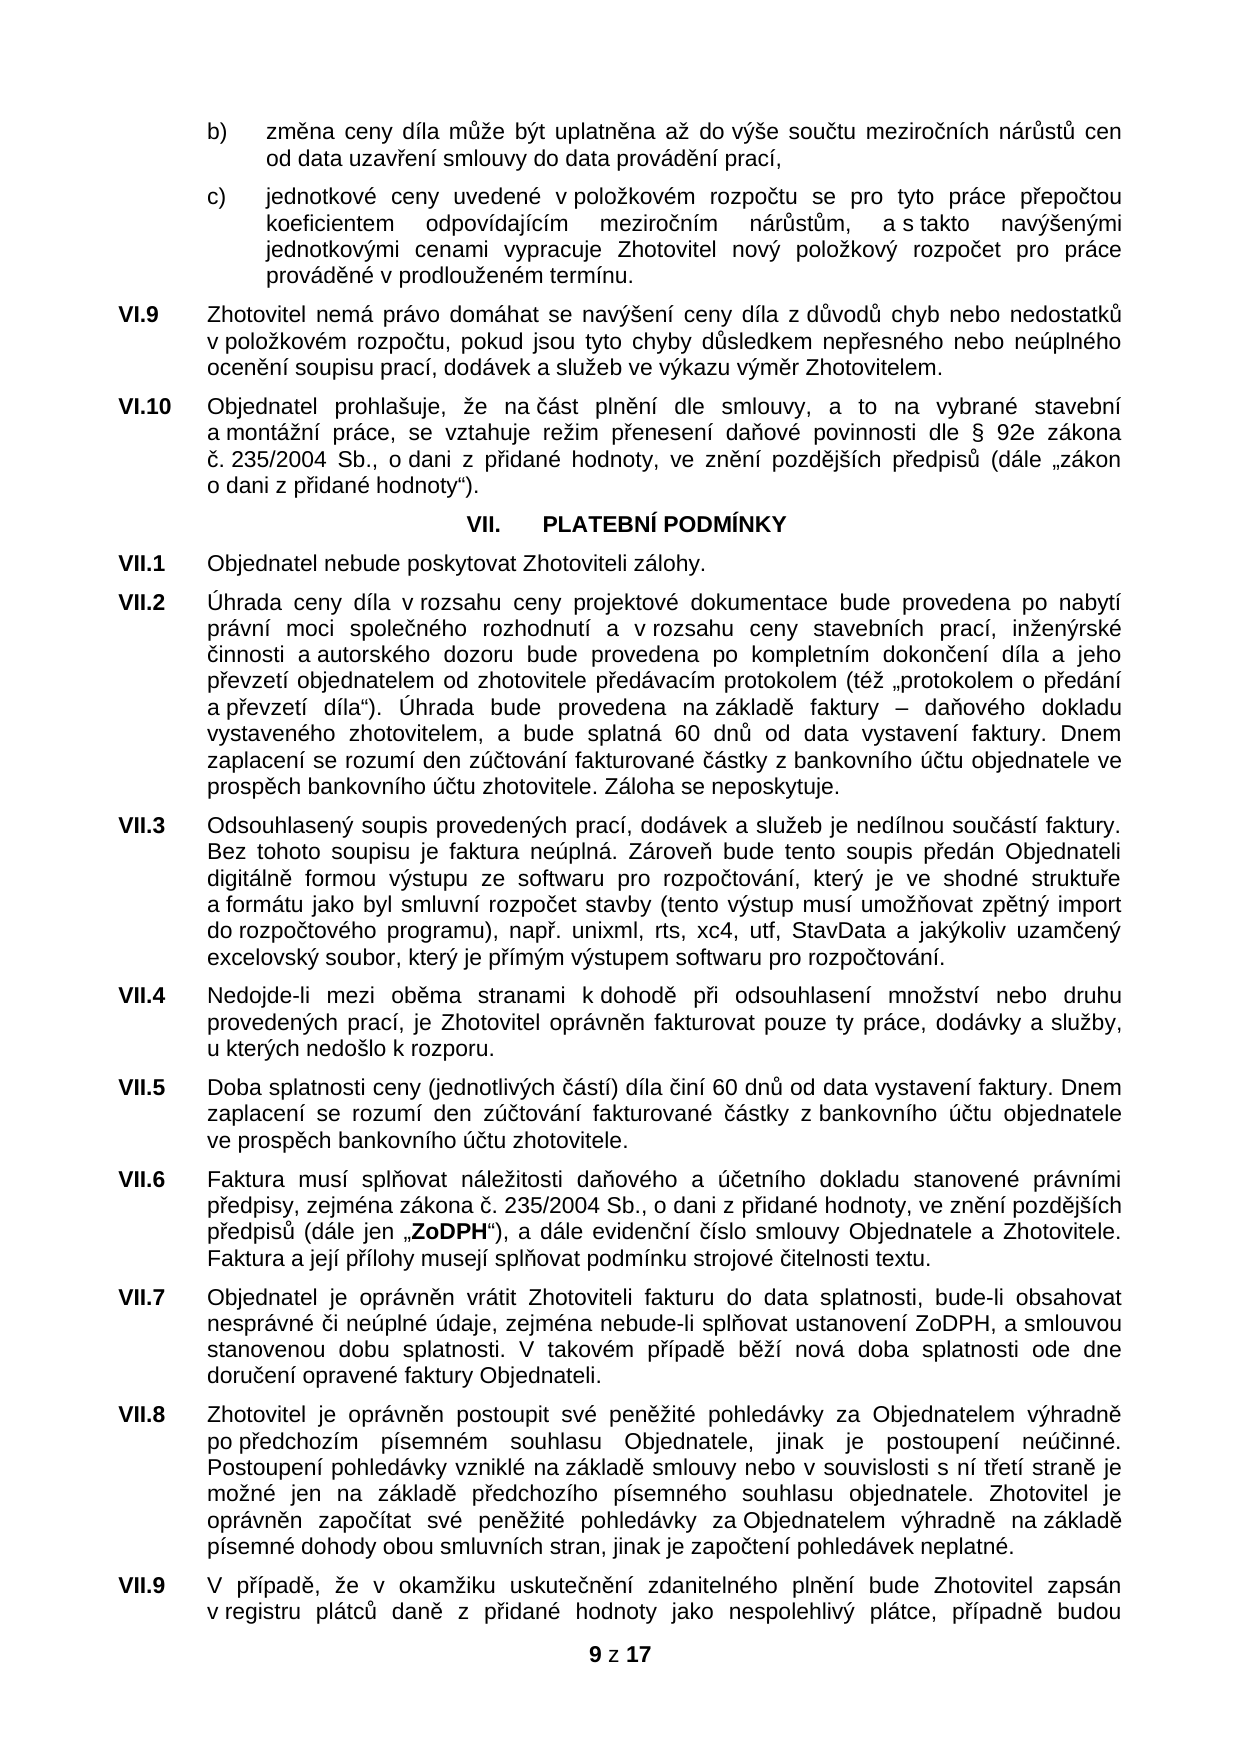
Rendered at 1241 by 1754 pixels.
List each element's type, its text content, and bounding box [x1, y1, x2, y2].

text změna ceny díla může být uplatněna až do výše součtu meziročních nárůstů cen od data uzavření smlouvy do data provádění prací, [207, 118, 1122, 171]
text Objednatel prohlašuje, že na část plnění dle smlouvy, a to na vybrané stavební a montážní práce, se vztahuje režim přenesení daňové povinnosti dle § 92e zákona č. 235/2004 Sb., o dani z přidané hodnoty, ve znění pozdějších předpisů (dále „zákon o dani z přidané hodnoty“). [118, 393, 1122, 498]
text Doba splatnosti ceny (jednotlivých částí) díla činí 60 dnů od data vystavení faktury. Dnem zaplacení se rozumí den zúčtování fakturované částky z bankovního účtu objednatele ve prospěch bankovního účtu zhotovitele. [118, 1074, 1122, 1153]
text Odsouhlasený soupis provedených prací, dodávek a služeb je nedílnou součástí faktury. Bez tohoto soupisu je faktura neúplná. Zároveň bude tento soupis předán Objednateli digitálně formou výstupu ze softwaru pro rozpočtování, který je ve shodné struktuře a formátu jako byl smluvní rozpočet stavby (tento výstup musí umožňovat zpětný import do rozpočtového programu), např. unixml, rts, xc4, utf, StavData a jakýkoliv uzamčený excelovský soubor, který je přímým výstupem softwaru pro rozpočtování. [118, 812, 1122, 970]
text Faktura musí splňovat náležitosti daňového a účetního dokladu stanovené právními předpisy, zejména zákona č. 235/2004 Sb., o dani z přidané hodnoty, ve znění pozdějších předpisů (dále jen „ZoDPH“), a dále evidenční číslo smlouvy Objednatele a Zhotovitele. Faktura a její přílohy musejí splňovat podmínku strojové čitelnosti textu. [118, 1166, 1122, 1271]
text Úhrada ceny díla v rozsahu ceny projektové dokumentace bude provedena po nabytí právní moci společného rozhodnutí a v rozsahu ceny stavebních prací, inženýrské činnosti a autorského dozoru bude provedena po kompletním dokončení díla a jeho převzetí objednatelem od zhotovitele předávacím protokolem (též „protokolem o předání a převzetí díla“). Úhrada bude provedena na základě faktury – daňového dokladu vystaveného zhotovitelem, a bude splatná 60 dnů od data vystavení faktury. Dnem zaplacení se rozumí den zúčtování fakturované částky z bankovního účtu objednatele ve prospěch bankovního účtu zhotovitele. Záloha se neposkytuje. [118, 588, 1122, 799]
subtitle PLATEBNÍ PODMÍNKY [148, 511, 1122, 537]
text Objednatel je oprávněn vrátit Zhotoviteli fakturu do data splatnosti, bude-li obsahovat nesprávné či neúplné údaje, zejména nebude-li splňovat ustanovení ZoDPH, a smlouvou stanovenou dobu splatnosti. V takovém případě běží nová doba splatnosti ode dne doručení opravené faktury Objednateli. [118, 1283, 1122, 1389]
text Zhotovitel je oprávněn postoupit své peněžité pohledávky za Objednatelem výhradně po předchozím písemném souhlasu Objednatele, jinak je postoupení neúčinné. Postoupení pohledávky vzniklé na základě smlouvy nebo v souvislosti s ní třetí straně je možné jen na základě předchozího písemného souhlasu objednatele. Zhotovitel je oprávněn započítat své peněžité pohledávky za Objednatelem výhradně na základě písemné dohody obou smluvních stran, jinak je započtení pohledávek neplatné. [118, 1401, 1122, 1559]
text Zhotovitel nemá právo domáhat se navýšení ceny díla z důvodů chyb nebo nedostatků v položkovém rozpočtu, pokud jsou tyto chyby důsledkem nepřesného nebo neúplného ocenění soupisu prací, dodávek a služeb ve výkazu výměr Zhotovitelem. [118, 301, 1122, 380]
text Objednatel nebude poskytovat Zhotoviteli zálohy. [118, 549, 1122, 576]
text Nedojde-li mezi oběma stranami k dohodě při odsouhlasení množství nebo druhu provedených prací, je Zhotovitel oprávněn fakturovat pouze ty práce, dodávky a služby, u kterých nedošlo k rozporu. [118, 982, 1122, 1061]
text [118, 1572, 1122, 1625]
text jednotkové ceny uvedené v položkovém rozpočtu se pro tyto práce přepočtou koeficientem odpovídajícím meziročním nárůstům, a s takto navýšenými jednotkovými cenami vypracuje Zhotovitel nový položkový rozpočet pro práce prováděné v prodlouženém termínu. [207, 183, 1122, 289]
